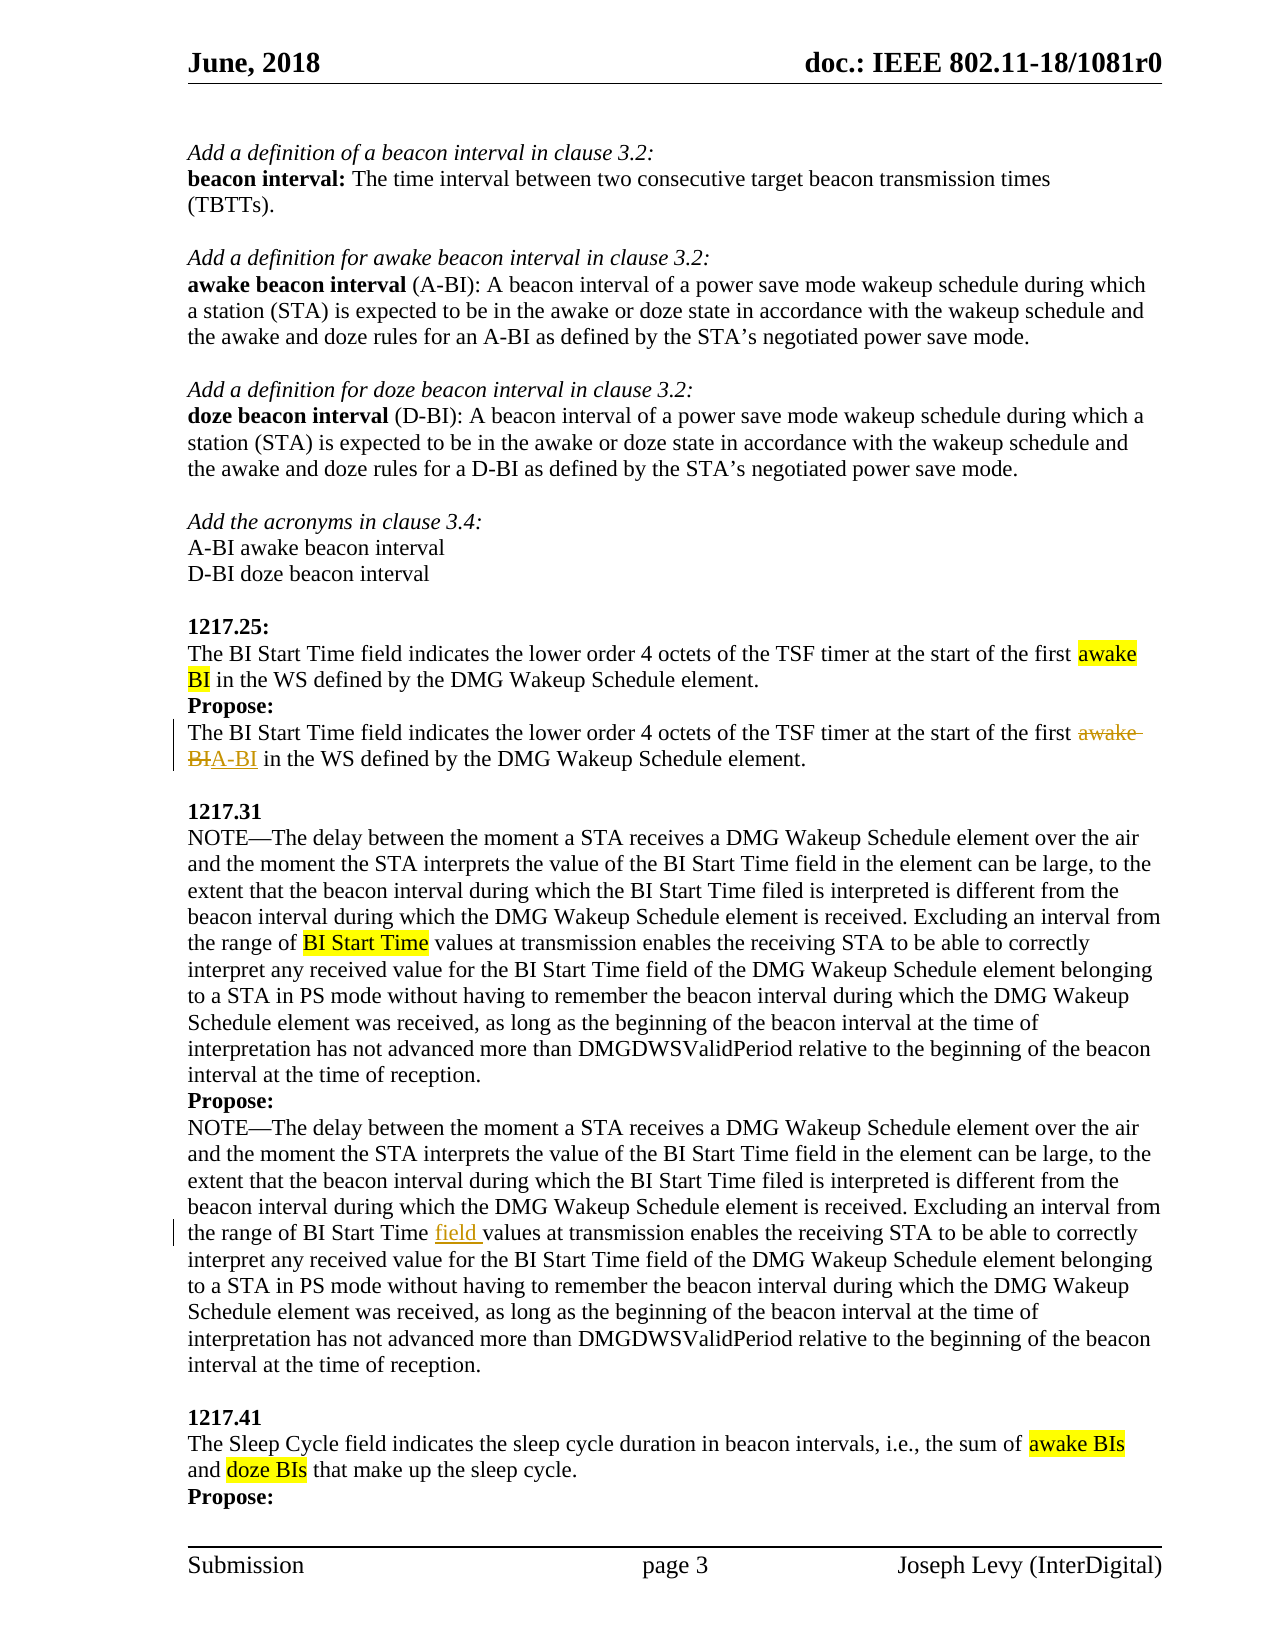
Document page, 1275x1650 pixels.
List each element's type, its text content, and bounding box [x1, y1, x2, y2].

text (TBTTs). [187, 192, 1162, 218]
text Add a definition for awake beacon interval in clause 3.2: [187, 244, 1162, 271]
text Propose: [187, 1483, 1162, 1509]
text Add the acronyms in clause 3.4: [187, 508, 1162, 534]
text D-BI doze beacon interval [187, 561, 1162, 587]
text The BI Start Time field indicates the lower order 4 octets of the TSF timer at the start of the first in the WS defined by the DMG Wakeup Schedule element. [187, 719, 1162, 771]
text 1217.31 [187, 798, 1162, 824]
text The Sleep Cycle field indicates the sleep cycle duration in beacon intervals, i.e., the sum of awake BIs and doze BIs that make up the sleep cycle. [187, 1430, 1162, 1483]
text 1217.25: [187, 613, 1162, 639]
text NOTE—The delay between the moment a STA receives a DMG Wakeup Schedule element over the air and the moment the STA interprets the value of the BI Start Time field in the element can be large, to the extent that the beacon interval during which the BI Start Time filed is interpreted is different from the beacon interval during which the DMG Wakeup Schedule element is received. Excluding an interval from the range of BI Start Time values at transmission enables the receiving STA to be able to correctly interpret any received value for the BI Start Time field of the DMG Wakeup Schedule element belonging to a STA in PS mode without having to remember the beacon interval during which the DMG Wakeup Schedule element was received, as long as the beginning of the beacon interval at the time of interpretation has not advanced more than DMGDWSValidPeriod relative to the beginning of the beacon interval at the time of reception. [187, 1114, 1162, 1377]
text 1217.41 [187, 1404, 1162, 1430]
text doze beacon interval (D-BI): A beacon interval of a power save mode wakeup schedule during which a station (STA) is expected to be in the awake or doze state in accordance with the wakeup schedule and the awake and doze rules for a D-BI as defined by the STA’s negotiated power save mode. [187, 402, 1162, 481]
text Propose: [187, 1088, 1162, 1114]
text awake beacon interval (A-BI): A beacon interval of a power save mode wakeup schedule during which a station (STA) is expected to be in the awake or doze state in accordance with the wakeup schedule and the awake and doze rules for an A-BI as defined by the STA’s negotiated power save mode. [187, 271, 1162, 350]
text The BI Start Time field indicates the lower order 4 octets of the TSF timer at the start of the first awake BI in the WS defined by the DMG Wakeup Schedule element. [187, 639, 1162, 692]
text NOTE—The delay between the moment a STA receives a DMG Wakeup Schedule element over the air and the moment the STA interprets the value of the BI Start Time field in the element can be large, to the extent that the beacon interval during which the BI Start Time filed is interpreted is different from the beacon interval during which the DMG Wakeup Schedule element is received. Excluding an interval from the range of BI Start Time values at transmission enables the receiving STA to be able to correctly interpret any received value for the BI Start Time field of the DMG Wakeup Schedule element belonging to a STA in PS mode without having to remember the beacon interval during which the DMG Wakeup Schedule element was received, as long as the beginning of the beacon interval at the time of interpretation has not advanced more than DMGDWSValidPeriod relative to the beginning of the beacon interval at the time of reception. [187, 824, 1162, 1088]
text Propose: [187, 692, 1162, 719]
text Add a definition for doze beacon interval in clause 3.2: [187, 376, 1162, 402]
text Add a definition of a beacon interval in clause 3.2: beacon interval: The time interval between two consecutive target beacon transmission times [187, 139, 1162, 192]
text A-BI awake beacon interval [187, 534, 1162, 561]
